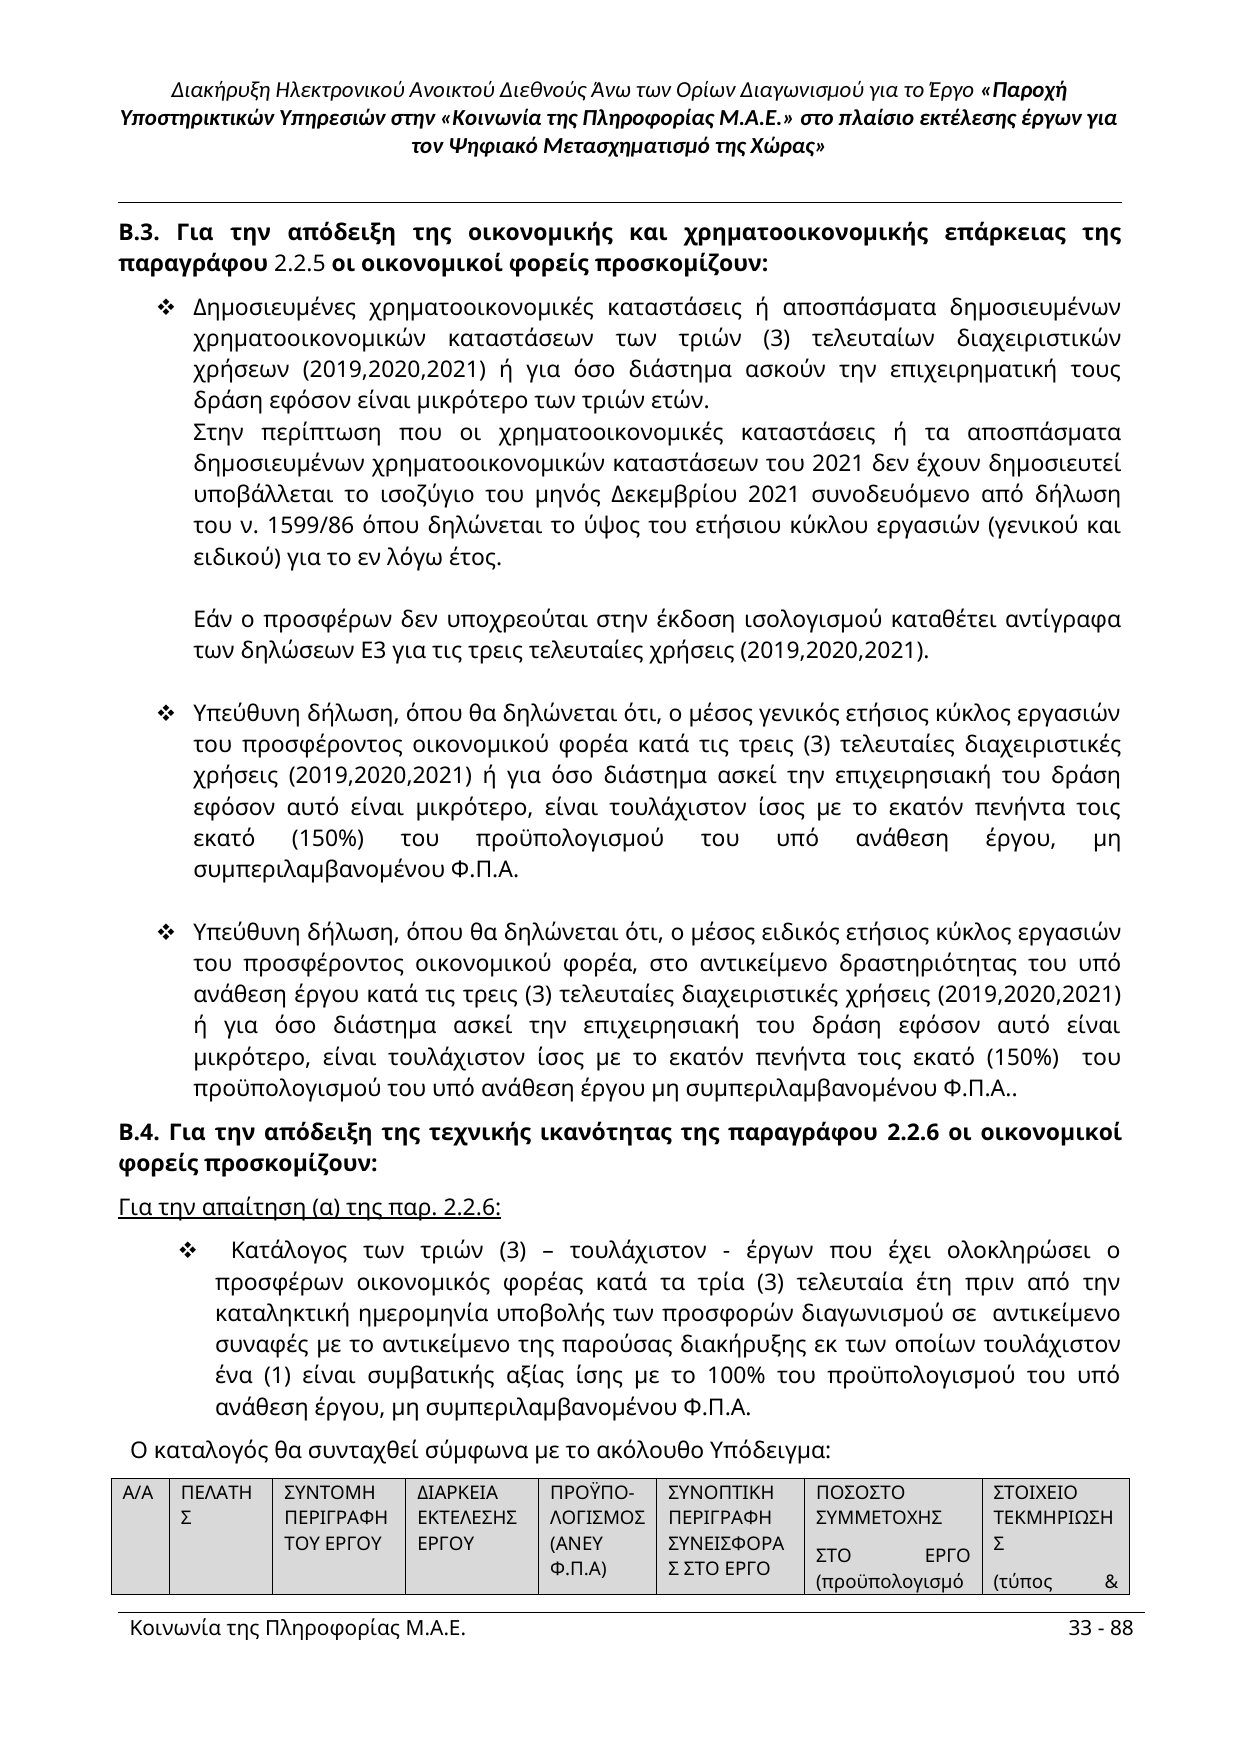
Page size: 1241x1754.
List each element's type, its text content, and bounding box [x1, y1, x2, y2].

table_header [273, 1479, 405, 1594]
text Β.4. Για την απόδειξη της τεχνικής ικανότητας της παραγράφου 2.2.6 οι οικονομικοί φορείς προσκομίζουν: [118, 1116, 1122, 1178]
text Β.3. Για την απόδειξη της οικονομικής και χρηματοοικονομικής επάρκειας της παραγράφου 2.2.5 οι οικονομικοί φορείς προσκομίζουν: [118, 216, 1122, 278]
table_header Α/Α [112, 1479, 169, 1594]
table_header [805, 1479, 982, 1594]
list Κατάλογος των τριών (3) – τουλάχιστον - έργων που έχει ολοκληρώσει ο προσφέρων οικονομικός φορέας κατά τα τρία (3) τελευταία έτη πριν από την καταληκτική ημερομηνία υποβολής των προσφορών διαγωνισμού σε αντικείμενο συναφές με το αντικείμενο της παρούσας διακήρυξης εκ των οποίων τουλάχιστον ένα (1) είναι συμβατικής αξίας ίσης με το 100% του προϋπολογισμού του υπό ανάθεση έργου, μη συμπεριλαμβανομένου Φ.Π.Α. [177, 1234, 1122, 1422]
list Δημοσιευμένες χρηματοοικονομικές καταστάσεις ή αποσπάσματα δημοσιευμένων χρηματοοικονομικών καταστάσεων των τριών (3) τελευταίων διαχειριστικών χρήσεων (2019,2020,2021) ή για όσο διάστημα ασκούν την επιχειρηματική τους δράση εφόσον είναι μικρότερο των τριών ετών. [156, 291, 1122, 416]
text Ο καταλογός θα συνταχθεί σύμφωνα με το ακόλουθο Υπόδειγμα: [118, 1434, 1122, 1466]
table_header ΠΕΛΑΤΗΣ [170, 1479, 272, 1594]
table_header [657, 1479, 804, 1594]
list Υπεύθυνη δήλωση, όπου θα δηλώνεται ότι, ο μέσος γενικός ετήσιος κύκλος εργασιών του προσφέροντος οικονομικού φορέα κατά τις τρεις (3) τελευταίες διαχειριστικές χρήσεις (2019,2020,2021) ή για όσο διάστημα ασκεί την επιχειρησιακή του δράση εφόσον αυτό είναι μικρότερο, είναι τουλάχιστον ίσος με το εκατόν πενήντα τοις εκατό (150%) του προϋπολογισμού του υπό ανάθεση έργου, μη συμπεριλαμβανομένου Φ.Π.Α. [156, 697, 1122, 884]
text Για την απαίτηση (α) της παρ. 2.2.6: [118, 1191, 1122, 1222]
list Στην περίπτωση που οι χρηματοοικονομικές καταστάσεις ή τα αποσπάσματα δημοσιευμένων χρηματοοικονομικών καταστάσεων του 2021 δεν έχουν δημοσιευτεί υποβάλλεται το ισοζύγιο του μηνός Δεκεμβρίου 2021 συνοδευόμενο από δήλωση του ν. 1599/86 όπου δηλώνεται το ύψος του ετήσιου κύκλου εργασιών (γενικού και ειδικού) για το εν λόγω έτος. [193, 416, 1122, 572]
list Εάν ο προσφέρων δεν υποχρεούται στην έκδοση ισολογισμού καταθέτει αντίγραφα των δηλώσεων Ε3 για τις τρεις τελευταίες χρήσεις (2019,2020,2021). [193, 603, 1122, 666]
list Υπεύθυνη δήλωση, όπου θα δηλώνεται ότι, ο μέσος ειδικός ετήσιος κύκλος εργασιών του προσφέροντος οικονομικού φορέα, στο αντικείμενο δραστηριότητας του υπό ανάθεση έργου κατά τις τρεις (3) τελευταίες διαχειριστικές χρήσεις (2019,2020,2021) ή για όσο διάστημα ασκεί την επιχειρησιακή του δράση εφόσον αυτό είναι μικρότερο, είναι τουλάχιστον ίσος με το εκατόν πενήντα τοις εκατό (150%) του προϋπολογισμού του υπό ανάθεση έργου μη συμπεριλαμβανομένου Φ.Π.Α.. [156, 916, 1122, 1103]
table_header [983, 1479, 1129, 1594]
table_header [406, 1479, 538, 1594]
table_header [539, 1479, 656, 1594]
